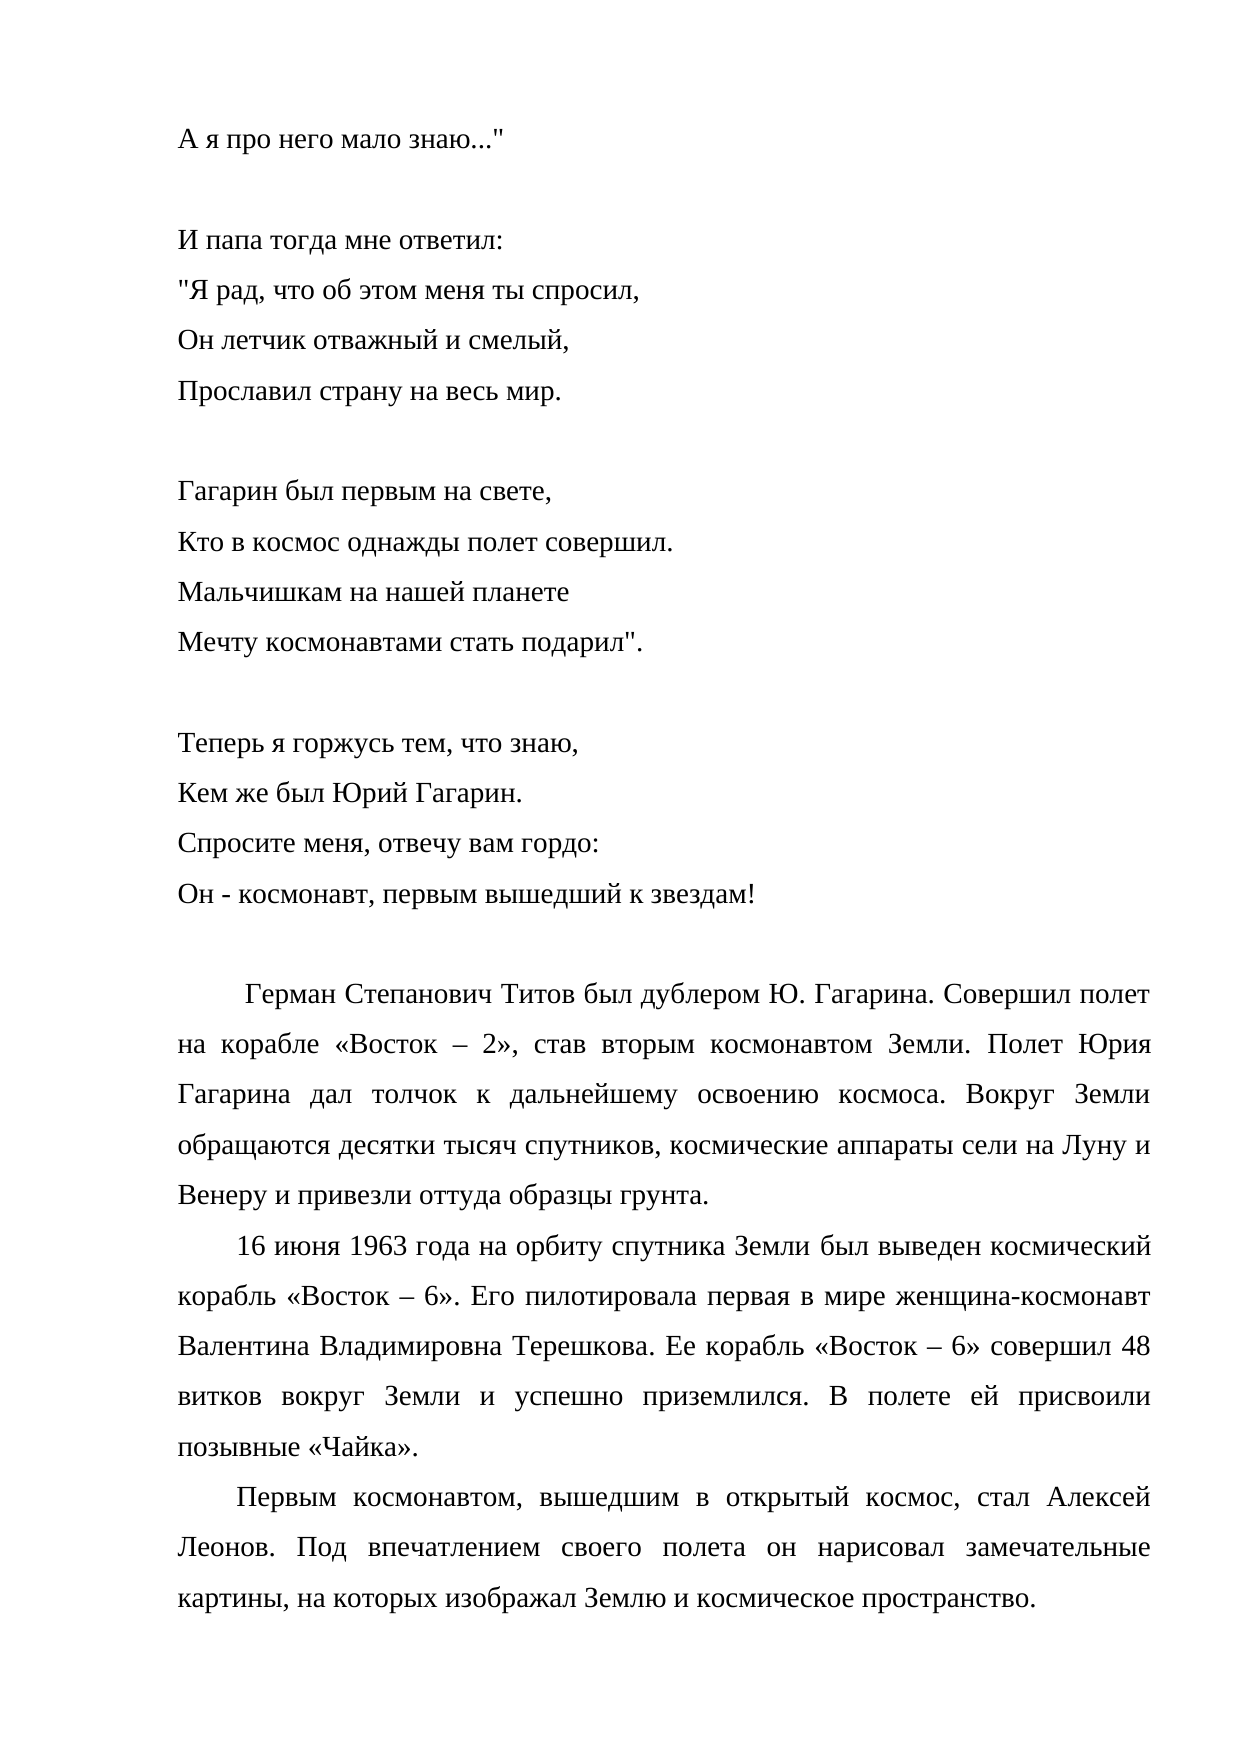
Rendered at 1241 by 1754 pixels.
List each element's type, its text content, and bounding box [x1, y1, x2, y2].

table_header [174, 118, 766, 926]
text Герман Степанович Титов был дублером Ю. Гагарина. Совершил полет на корабле «Восток – 2», став вторым космонавтом Земли. Полет Юрия Гагарина дал толчок к дальнейшему освоению космоса. Вокруг Земли обращаются десятки тысяч спутников, космические аппараты сели на Луну и Венеру и привезли оттуда образцы грунта. [177, 976, 1152, 1211]
text 16 июня 1963 года на орбиту спутника Земли был выведен космический корабль «Восток – 6». Его пилотировала первая в мире женщина-космонавт Валентина Владимировна Терешкова. Ее корабль «Восток – 6» совершил 48 витков вокруг Земли и успешно приземлился. В полете ей присвоили позывные «Чайка». [177, 1228, 1152, 1462]
text Первым космонавтом, вышедшим в открытый космос, стал Алексей Леонов. Под впечатлением своего полета он нарисовал замечательные картины, на которых изображал Землю и космическое пространство. [177, 1479, 1152, 1613]
